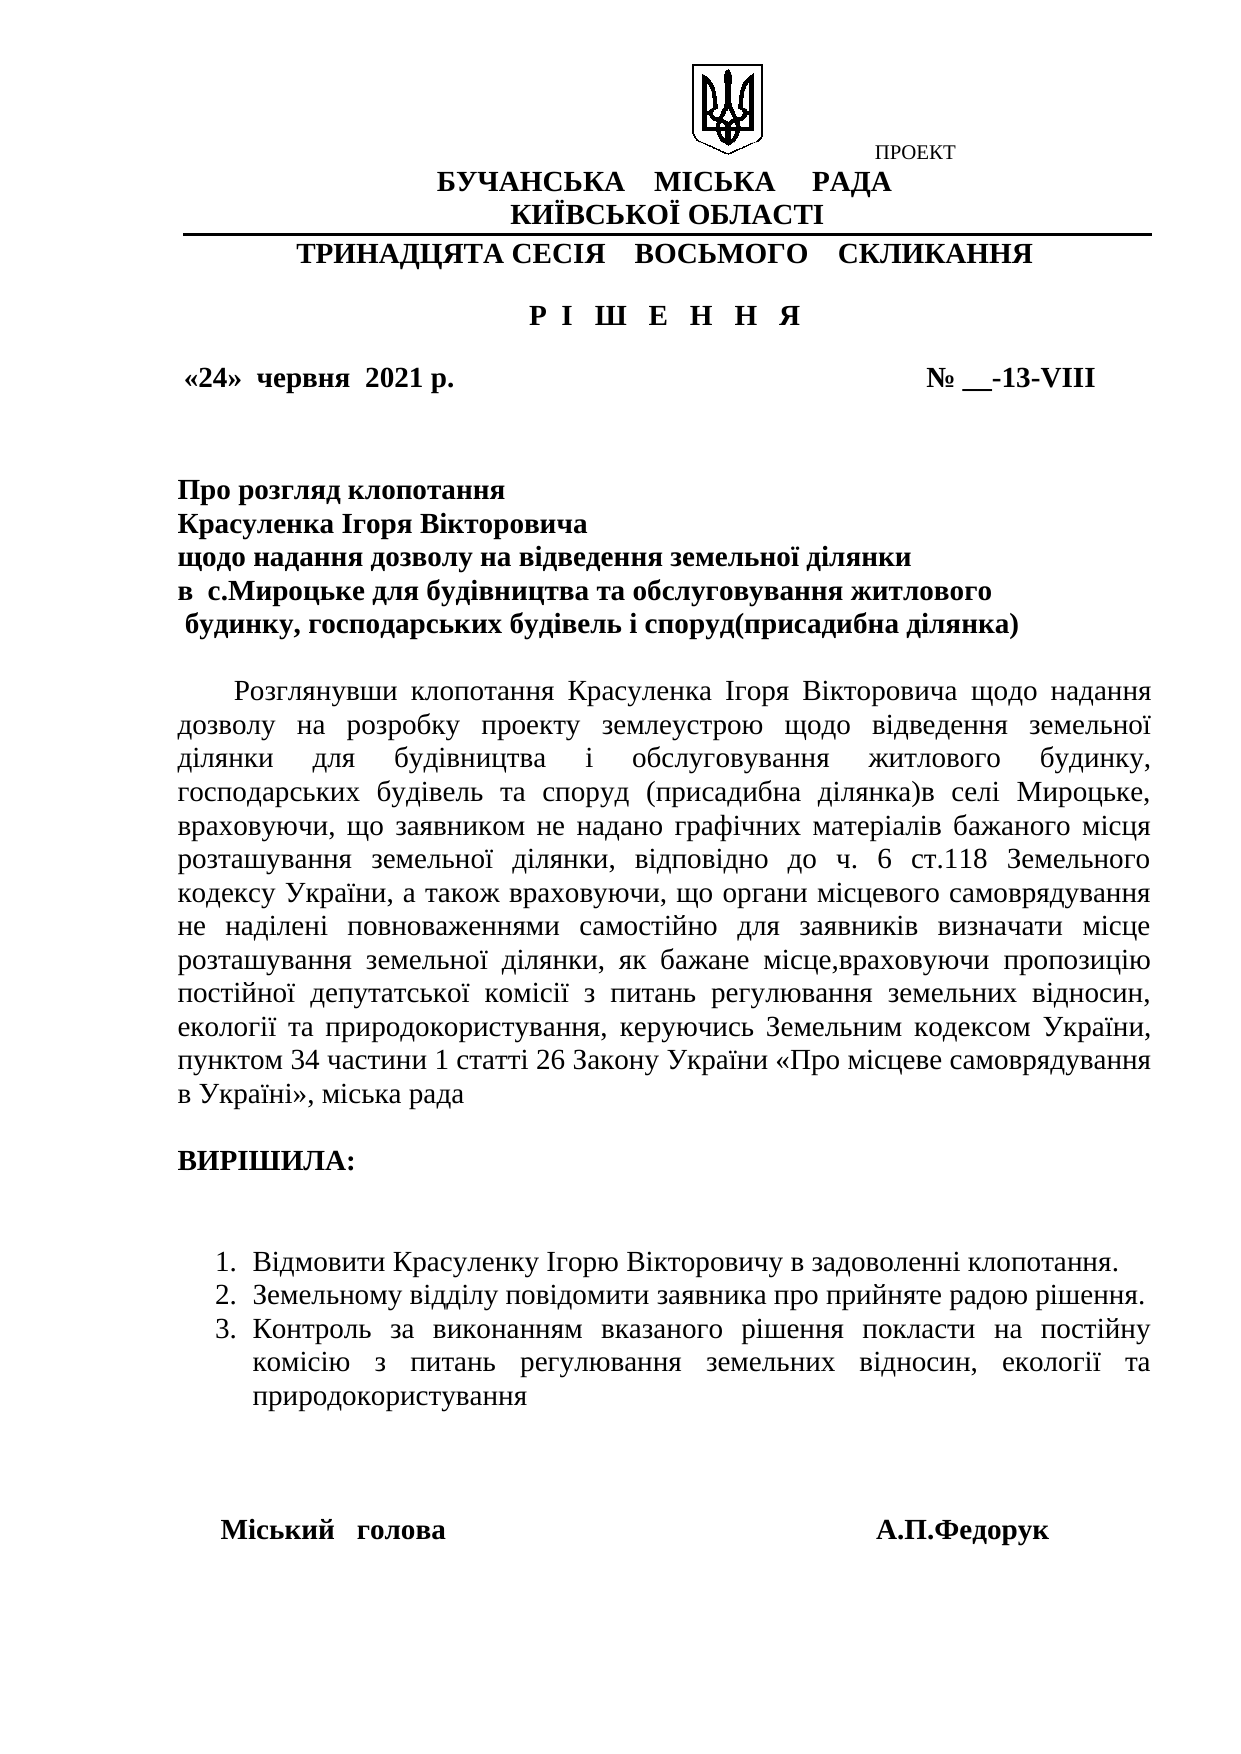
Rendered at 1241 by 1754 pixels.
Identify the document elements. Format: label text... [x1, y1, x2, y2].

text в с.Мироцьке для будівництва та обслуговування житлового [177, 573, 1152, 606]
text Р І Ш Е Н Н Я [177, 298, 1152, 332]
list Відмовити Красуленку Ігорю Вікторовичу в задоволенні клопотання. [215, 1244, 1152, 1277]
text ТРИНАДЦЯТА СЕСІЯ ВОСЬМОГО СКЛИКАННЯ [177, 236, 1152, 269]
text ПРОЕКТ [177, 59, 1152, 164]
text Міський голова А.П.Федорук [177, 1512, 1152, 1546]
list Земельному відділу повідомити заявника про прийняте радою рішення. [215, 1277, 1152, 1311]
text будинку, господарських будівель і споруд(присадибна ділянка) [177, 606, 1152, 640]
text КИЇВСЬКОЇ ОБЛАСТІ [183, 197, 1152, 233]
text Про розгляд клопотання [177, 472, 1152, 506]
text Розглянувши клопотання Красуленка Ігоря Вікторовича щодо надання дозволу на розробку проекту землеустрою щодо відведення земельної ділянки для будівництва і обслуговування житлового будинку, господарських будівель та споруд (присадибна ділянка)в селі Мироцьке, враховуючи, що заявником не надано графічних матеріалів бажаного місця розташування земельної ділянки, відповідно до ч. 6 ст.118 Земельного кодексу України, а також враховуючи, що органи місцевого самоврядування не наділені повноваженнями самостійно для заявників визначати місце розташування земельної ділянки, як бажане місце,враховуючи пропозицію постійної депутатської комісії з питань регулювання земельних відносин, екології та природокористування, керуючись Земельним кодексом України, пунктом 34 частини 1 статті 26 Закону України «Про місцеве самоврядування в Україні», міська рада [177, 673, 1152, 1109]
text ВИРІШИЛА: [177, 1143, 1152, 1177]
text Красуленка Ігоря Вікторовича [177, 506, 1152, 539]
text БУЧАНСЬКА МІСЬКА РАДА [177, 164, 1152, 197]
list Контроль за виконанням вказаного рішення покласти на постійну комісію з питань регулювання земельних відносин, екології та природокористування [215, 1311, 1152, 1411]
text щодо надання дозволу на відведення земельної ділянки [177, 539, 1152, 573]
text «24» червня 2021 р. № __-13-VIIІ [177, 360, 1152, 393]
